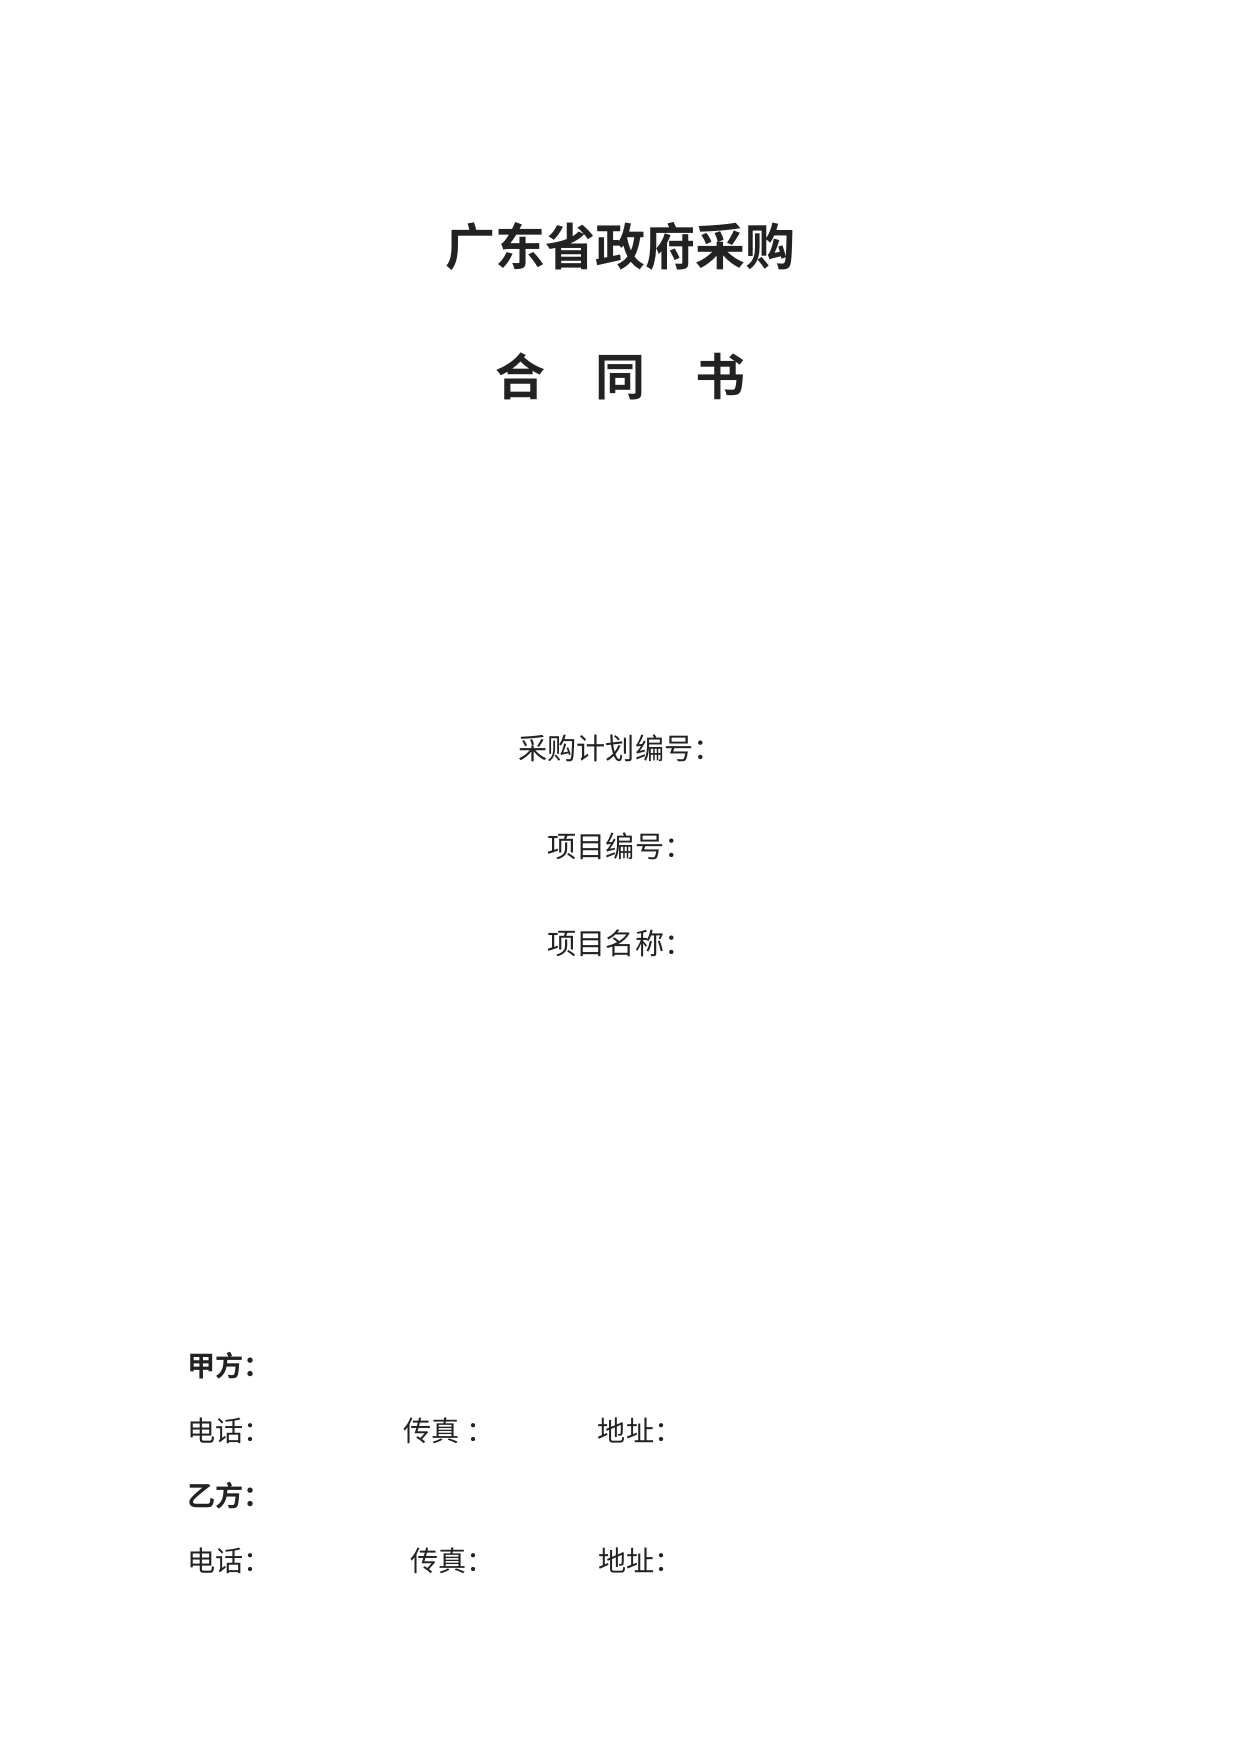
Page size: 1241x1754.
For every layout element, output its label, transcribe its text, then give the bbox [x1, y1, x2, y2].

text 合 同 书 [187, 324, 1053, 422]
text 甲方： [187, 1332, 1053, 1397]
text 采购计划编号： [187, 714, 1053, 779]
text 项目编号： [187, 812, 1053, 877]
text 电话： 传真 ： 地址： [187, 1397, 1053, 1462]
text 项目名称： [187, 909, 1053, 974]
text 乙方： [187, 1462, 1053, 1527]
text 广东省政府采购 [187, 194, 1053, 292]
text 电话： 传真： 地址： [187, 1527, 1053, 1592]
